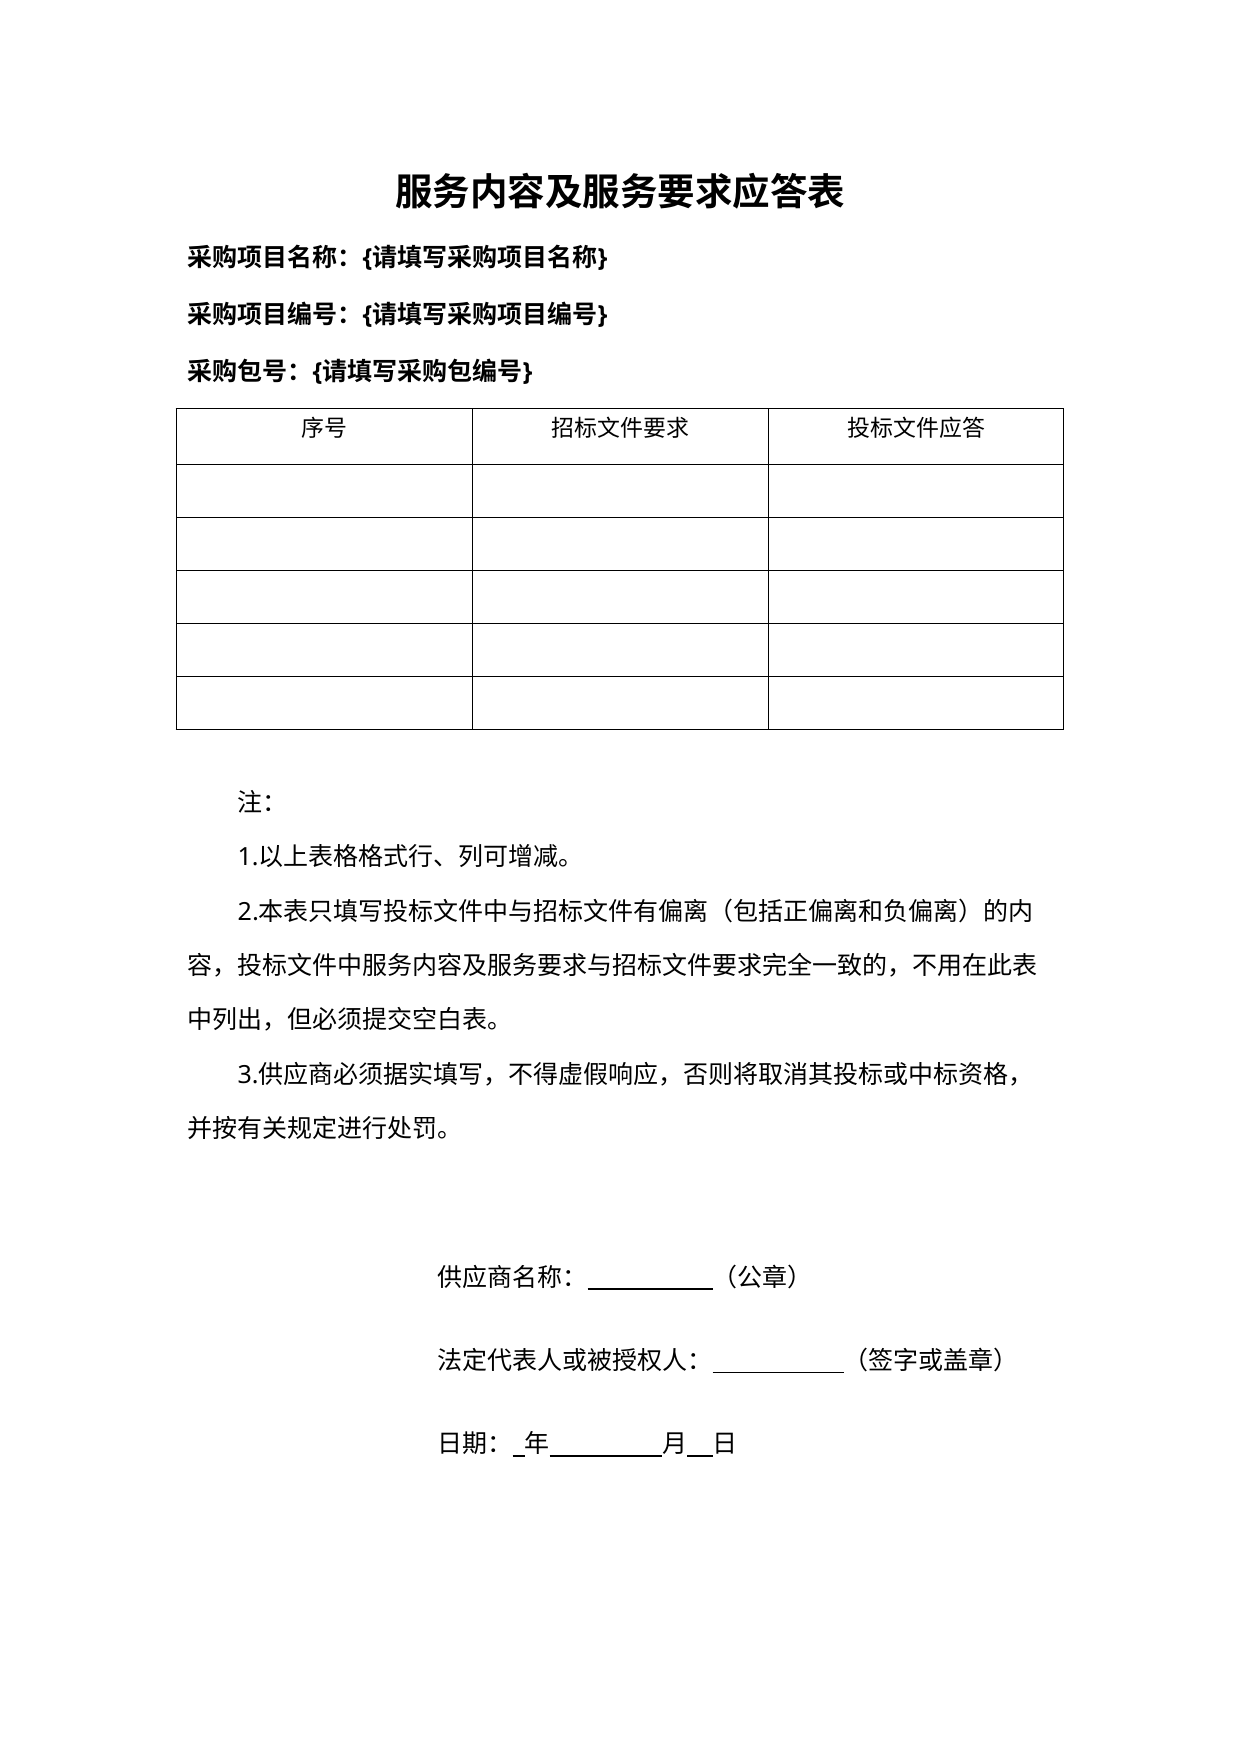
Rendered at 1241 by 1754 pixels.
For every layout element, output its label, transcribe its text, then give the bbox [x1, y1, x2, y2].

table_cell [177, 677, 472, 729]
table_cell [177, 465, 472, 517]
table_cell [473, 624, 768, 676]
table_header 招标文件要求 [473, 409, 768, 463]
table_header 序号 [177, 409, 472, 463]
table_cell [177, 624, 472, 676]
table_cell [473, 518, 768, 570]
text 日期： 年 月 日 [187, 1409, 1053, 1474]
table_cell [769, 465, 1063, 517]
table_cell [769, 624, 1063, 676]
table_cell [769, 677, 1063, 729]
text 采购包号：{请填写采购包编号} [187, 351, 1053, 387]
table_cell [177, 518, 472, 570]
text 注： [187, 782, 1053, 818]
table_cell [177, 571, 472, 623]
text 1.以上表格格式行、列可增减。 [187, 837, 1053, 873]
text 供应商名称： （公章） [187, 1243, 1053, 1308]
text 采购项目编号：{请填写采购项目编号} [187, 294, 1053, 330]
text 2.本表只填写投标文件中与招标文件有偏离（包括正偏离和负偏离）的内容，投标文件中服务内容及服务要求与招标文件要求完全一致的，不用在此表中列出，但必须提交空白表。 [187, 891, 1053, 1036]
table_header 投标文件应答 [769, 409, 1063, 463]
text 服务内容及服务要求应答表 [187, 162, 1053, 216]
table_cell [473, 677, 768, 729]
text 采购项目名称：{请填写采购项目名称} [187, 237, 1053, 273]
text 3.供应商必须据实填写，不得虚假响应，否则将取消其投标或中标资格，并按有关规定进行处罚。 [187, 1054, 1053, 1145]
table_cell [473, 571, 768, 623]
text 法定代表人或被授权人： （签字或盖章） [187, 1326, 1053, 1391]
table_cell [473, 465, 768, 517]
table_cell [769, 518, 1063, 570]
table_cell [769, 571, 1063, 623]
